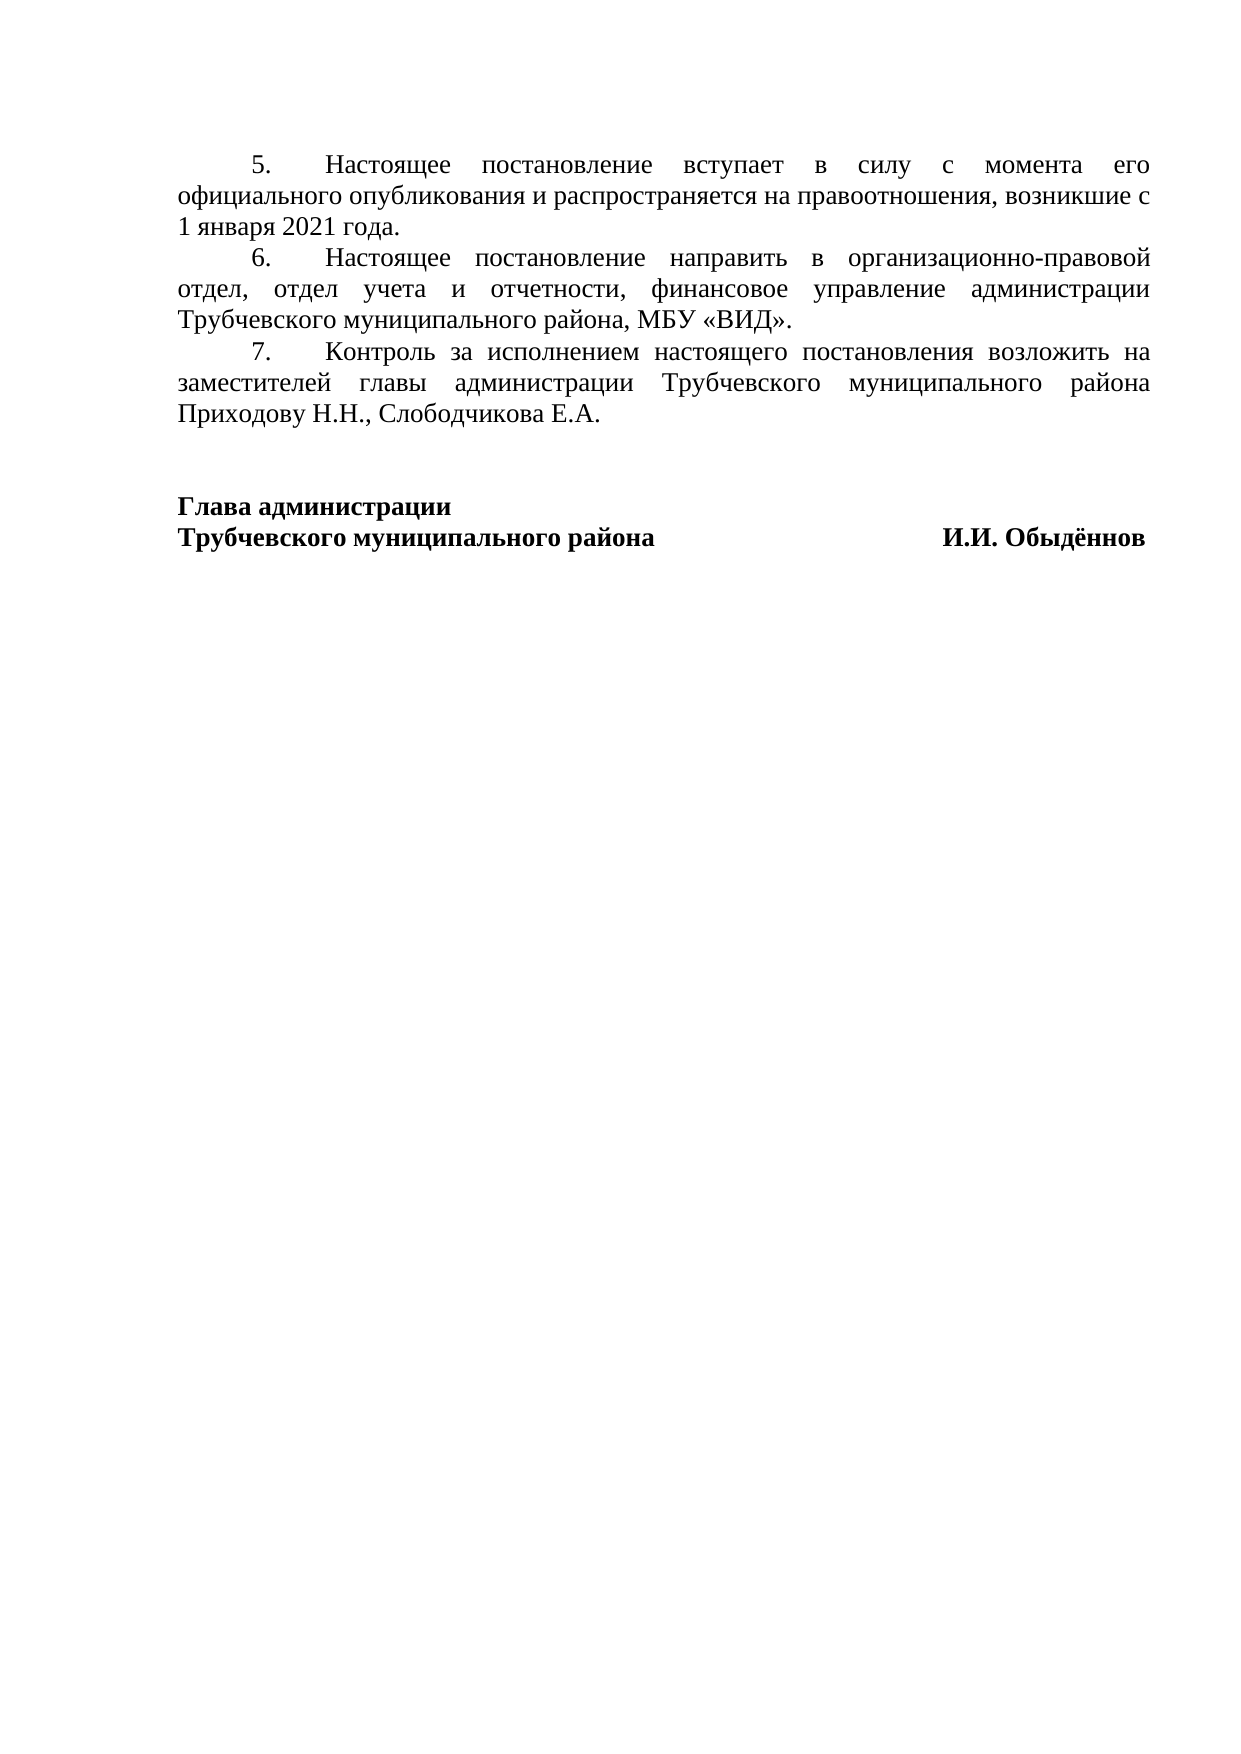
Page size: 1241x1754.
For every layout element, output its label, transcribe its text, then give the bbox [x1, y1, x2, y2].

list Контроль за исполнением настоящего постановления возложить на заместителей главы администрации Трубчевского муниципального района Приходову Н.Н., Слободчикова Е.А. [177, 334, 1152, 428]
text Трубчевского муниципального района И.И. Обыдённов [177, 521, 1152, 553]
list Настоящее постановление направить в организационно-правовой отдел, отдел учета и отчетности, финансовое управление администрации Трубчевского муниципального района, МБУ «ВИД». [177, 241, 1152, 334]
list Настоящее постановление вступает в силу с момента его официального опубликования и распространяется на правоотношения, возникшие с 1 января 2021 года. [177, 148, 1152, 241]
text Глава администрации [177, 490, 1152, 521]
